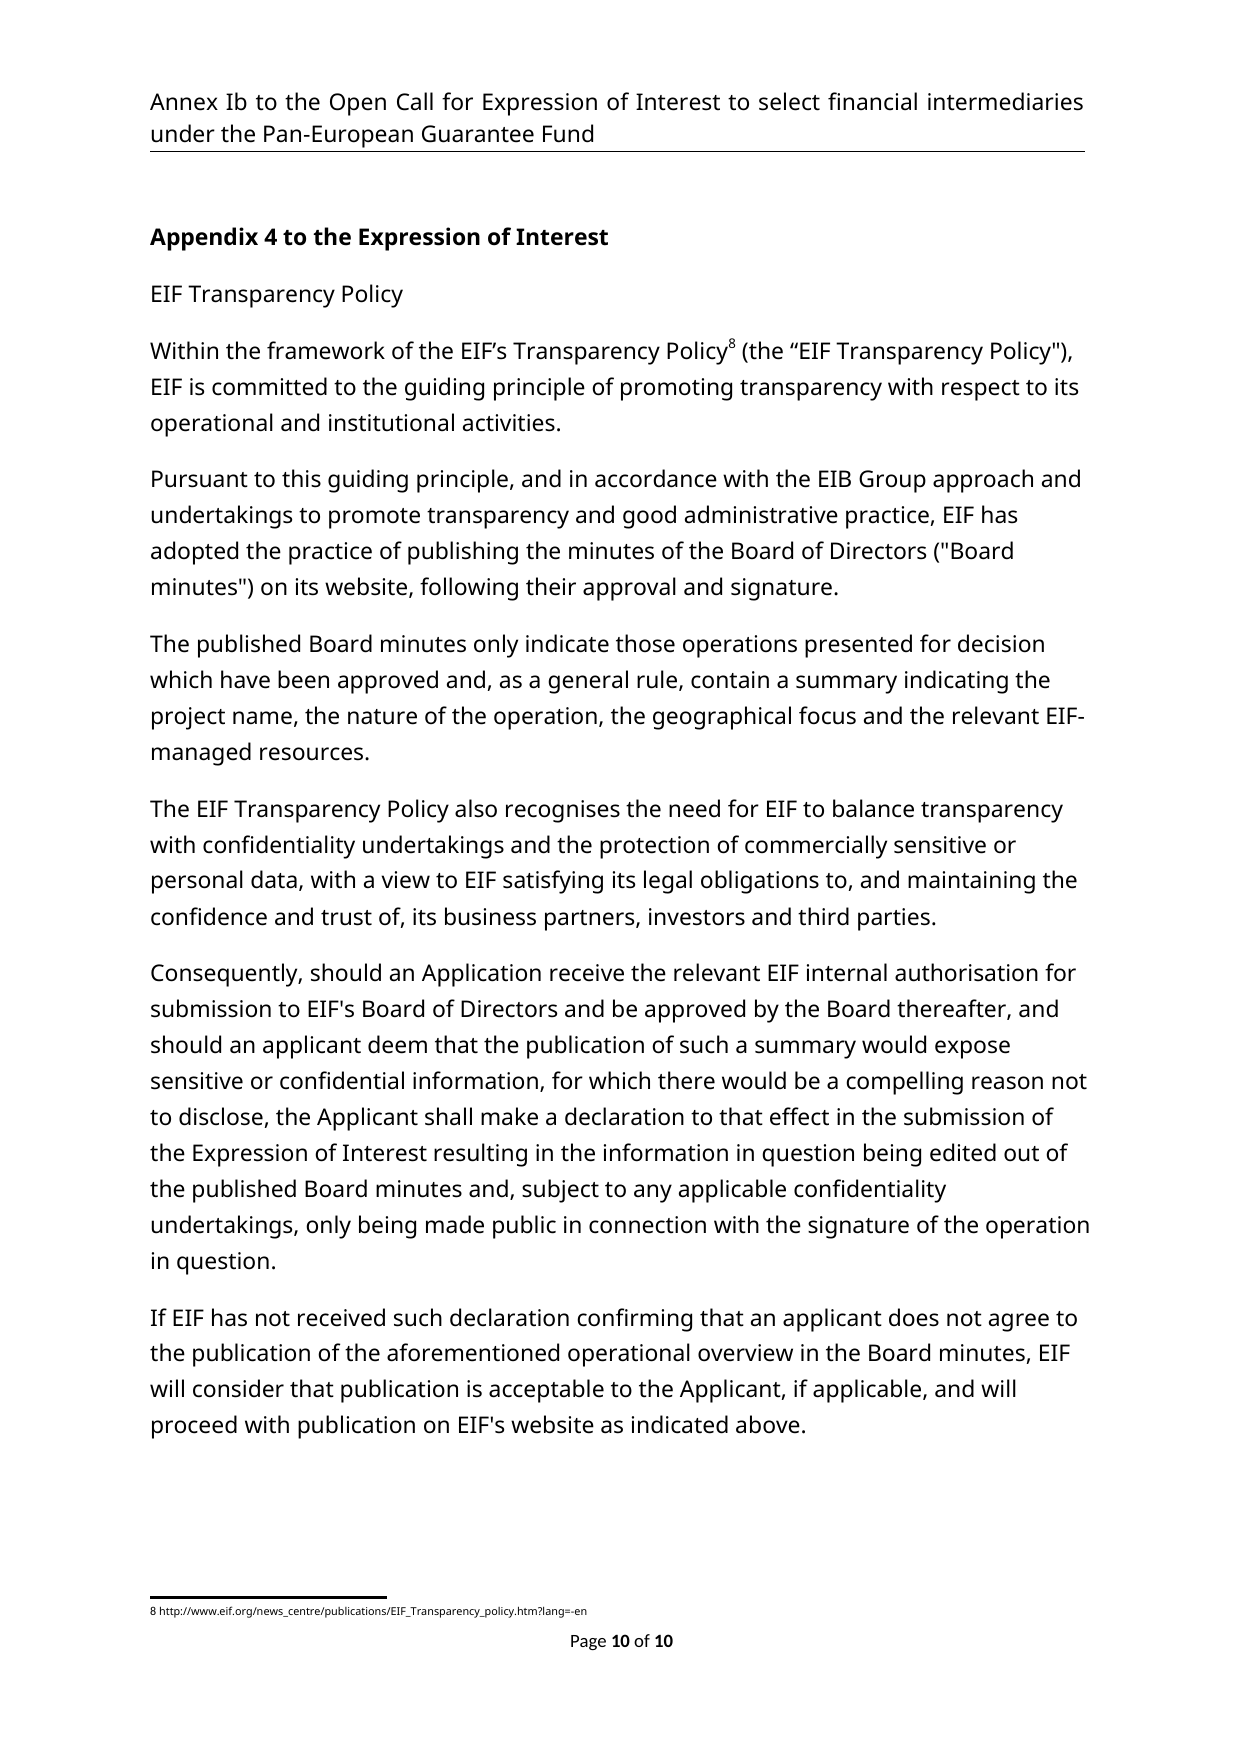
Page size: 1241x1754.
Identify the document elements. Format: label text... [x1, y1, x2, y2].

text Within the framework of the EIF’s Transparency Policy (the “EIF Transparency Policy"), EIF is committed to the guiding principle of promoting transparency with respect to its operational and institutional activities. [150, 335, 1092, 438]
text The EIF Transparency Policy also recognises the need for EIF to balance transparency with confidentiality undertakings and the protection of commercially sensitive or personal data, with a view to EIF satisfying its legal obligations to, and maintaining the confidence and trust of, its business partners, investors and third parties. [150, 793, 1092, 932]
text Consequently, should an Application receive the relevant EIF internal authorisation for submission to EIF's Board of Directors and be approved by the Board thereafter, and should an applicant deem that the publication of such a summary would expose sensitive or confidential information, for which there would be a compelling reason not to disclose, the Applicant shall make a declaration to that effect in the submission of the Expression of Interest resulting in the information in question being edited out of the published Board minutes and, subject to any applicable confidentiality undertakings, only being made public in connection with the signature of the operation in question. [150, 957, 1092, 1276]
text The published Board minutes only indicate those operations presented for decision which have been approved and, as a general rule, contain a summary indicating the project name, the nature of the operation, the geographical focus and the relevant EIF-managed resources. [150, 628, 1092, 767]
text Pursuant to this guiding principle, and in accordance with the EIB Group approach and undertakings to promote transparency and good administrative practice, EIF has adopted the practice of publishing the minutes of the Board of Directors ("Board minutes") on its website, following their approval and signature. [150, 463, 1092, 602]
text Appendix 4 to the Expression of Interest [150, 221, 1092, 252]
text If EIF has not received such declaration confirming that an applicant does not agree to the publication of the aforementioned operational overview in the Board minutes, EIF will consider that publication is acceptable to the Applicant, if applicable, and will proceed with publication on EIF's website as indicated above. [150, 1301, 1092, 1441]
text EIF Transparency Policy [150, 278, 1092, 309]
